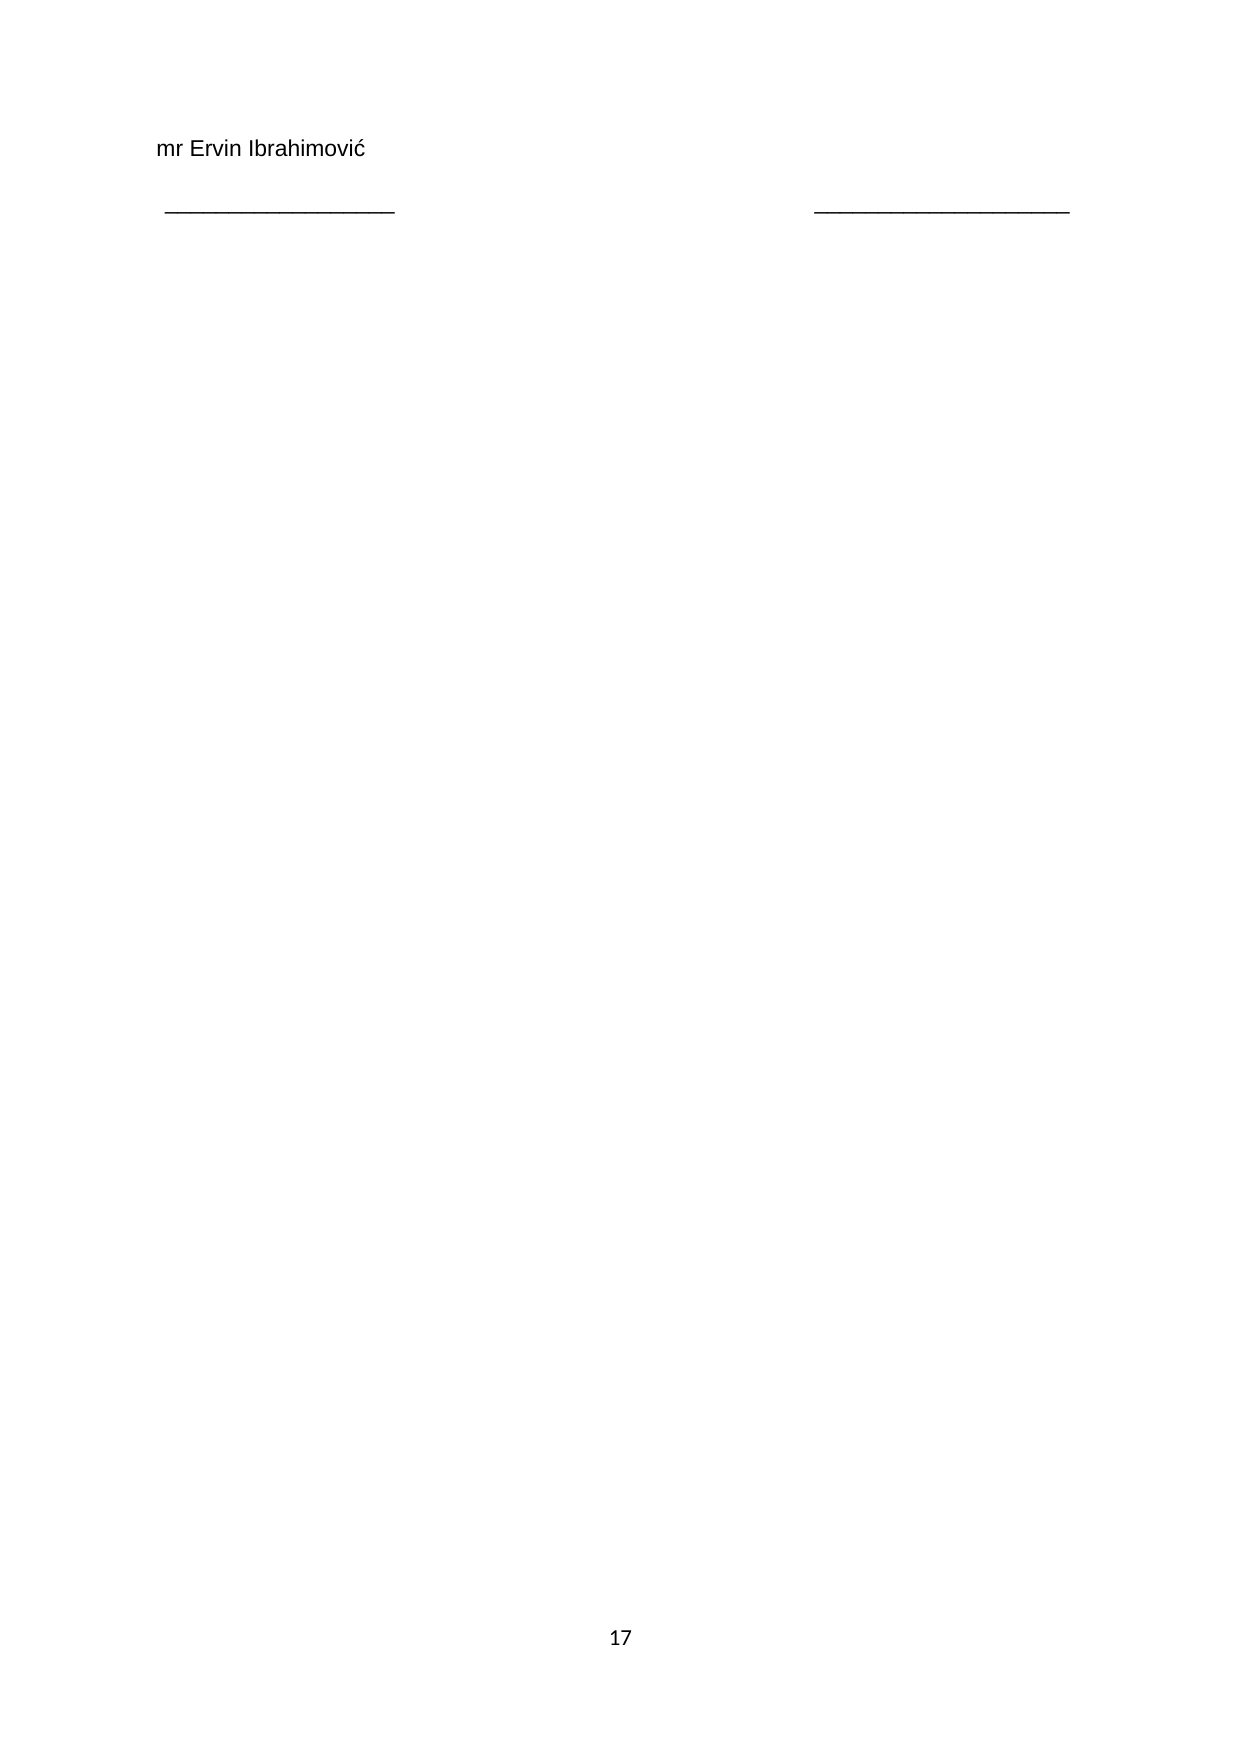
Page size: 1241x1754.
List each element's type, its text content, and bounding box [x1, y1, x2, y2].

text mr Ervin Ibrahimović [150, 135, 1075, 161]
text __________________ ____________________ [165, 188, 1075, 214]
